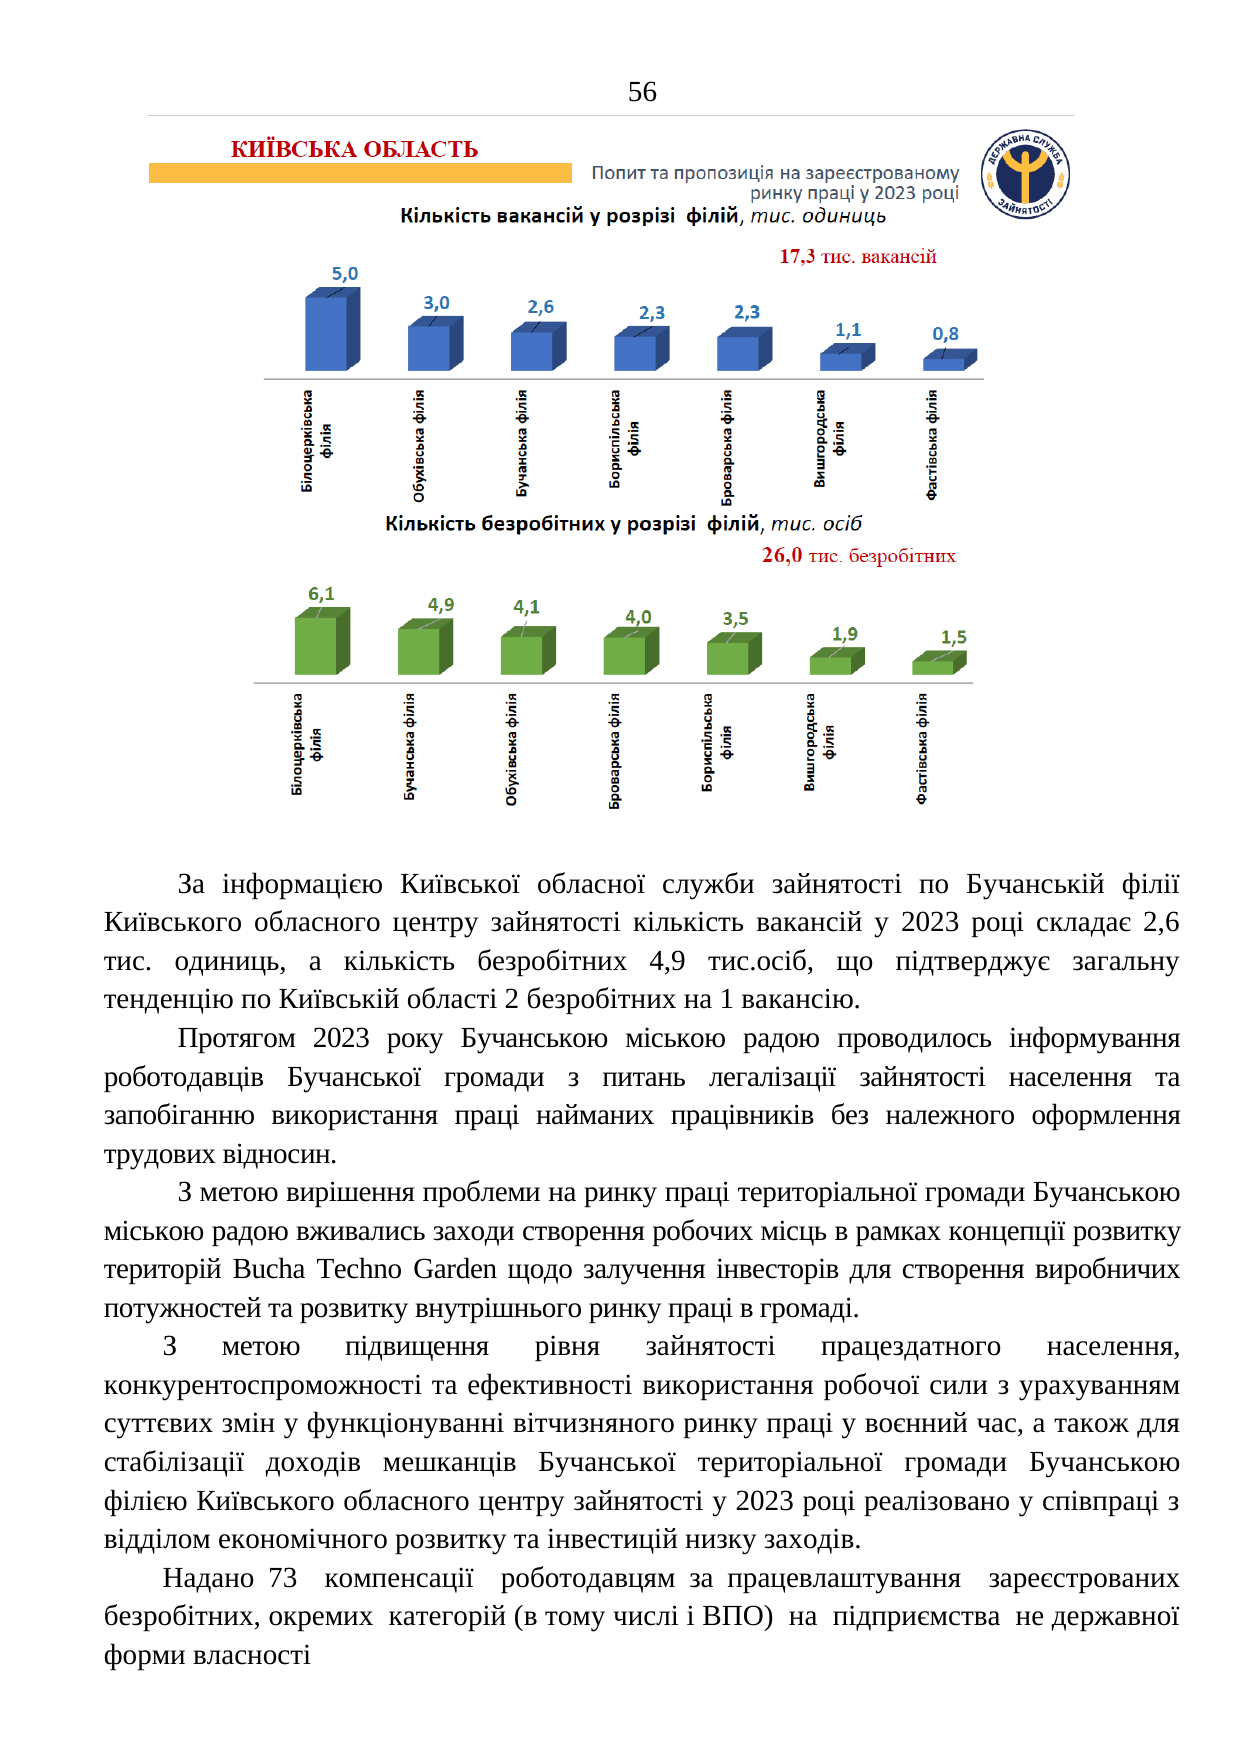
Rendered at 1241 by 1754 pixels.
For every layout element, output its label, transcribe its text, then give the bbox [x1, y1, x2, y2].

picture [147, 113, 1075, 822]
text Протягом 2023 року Бучанською міською радою проводилось інформування роботодавців Бучанської громади з питань легалізації зайнятості населення та запобіганню використання праці найманих працівників без належного оформлення трудових відносин. [103, 1020, 1181, 1169]
text З метою вирішення проблеми на ринку праці територіальної громади Бучанською міською радою вживались заходи створення робочих місць в рамках концепції розвитку територій Bucha Techno Garden щодо залучення інвесторів для створення виробничих потужностей та розвитку внутрішнього ринку праці в громаді. [103, 1174, 1181, 1323]
text Надано 73 компенсації роботодавцям за працевлаштування зареєстрованих безробітних, окремих категорій (в тому числі і ВПО) на підприємства не державної форми власності [103, 1560, 1181, 1670]
text За інформацією Київської обласної служби зайнятості по Бучанській філії Київського обласного центру зайнятості кількість вакансій у 2023 році складає 2,6 тис. одиниць, а кількість безробітних 4,9 тис.осіб, що підтверджує загальну тенденцію по Київській області 2 безробітних на 1 вакансію. [103, 866, 1181, 1015]
text З метою підвищення рівня зайнятості працездатного населення, конкурентоспроможності та ефективності використання робочої сили з урахуванням суттєвих змін у функціонуванні вітчизняного ринку праці у воєнний час, а також для стабілізації доходів мешканців Бучанської територіальної громади Бучанською філією Київського обласного центру зайнятості у 2023 році реалізовано у співпраці з відділом економічного розвитку та інвестицій низку заходів. [103, 1328, 1181, 1555]
